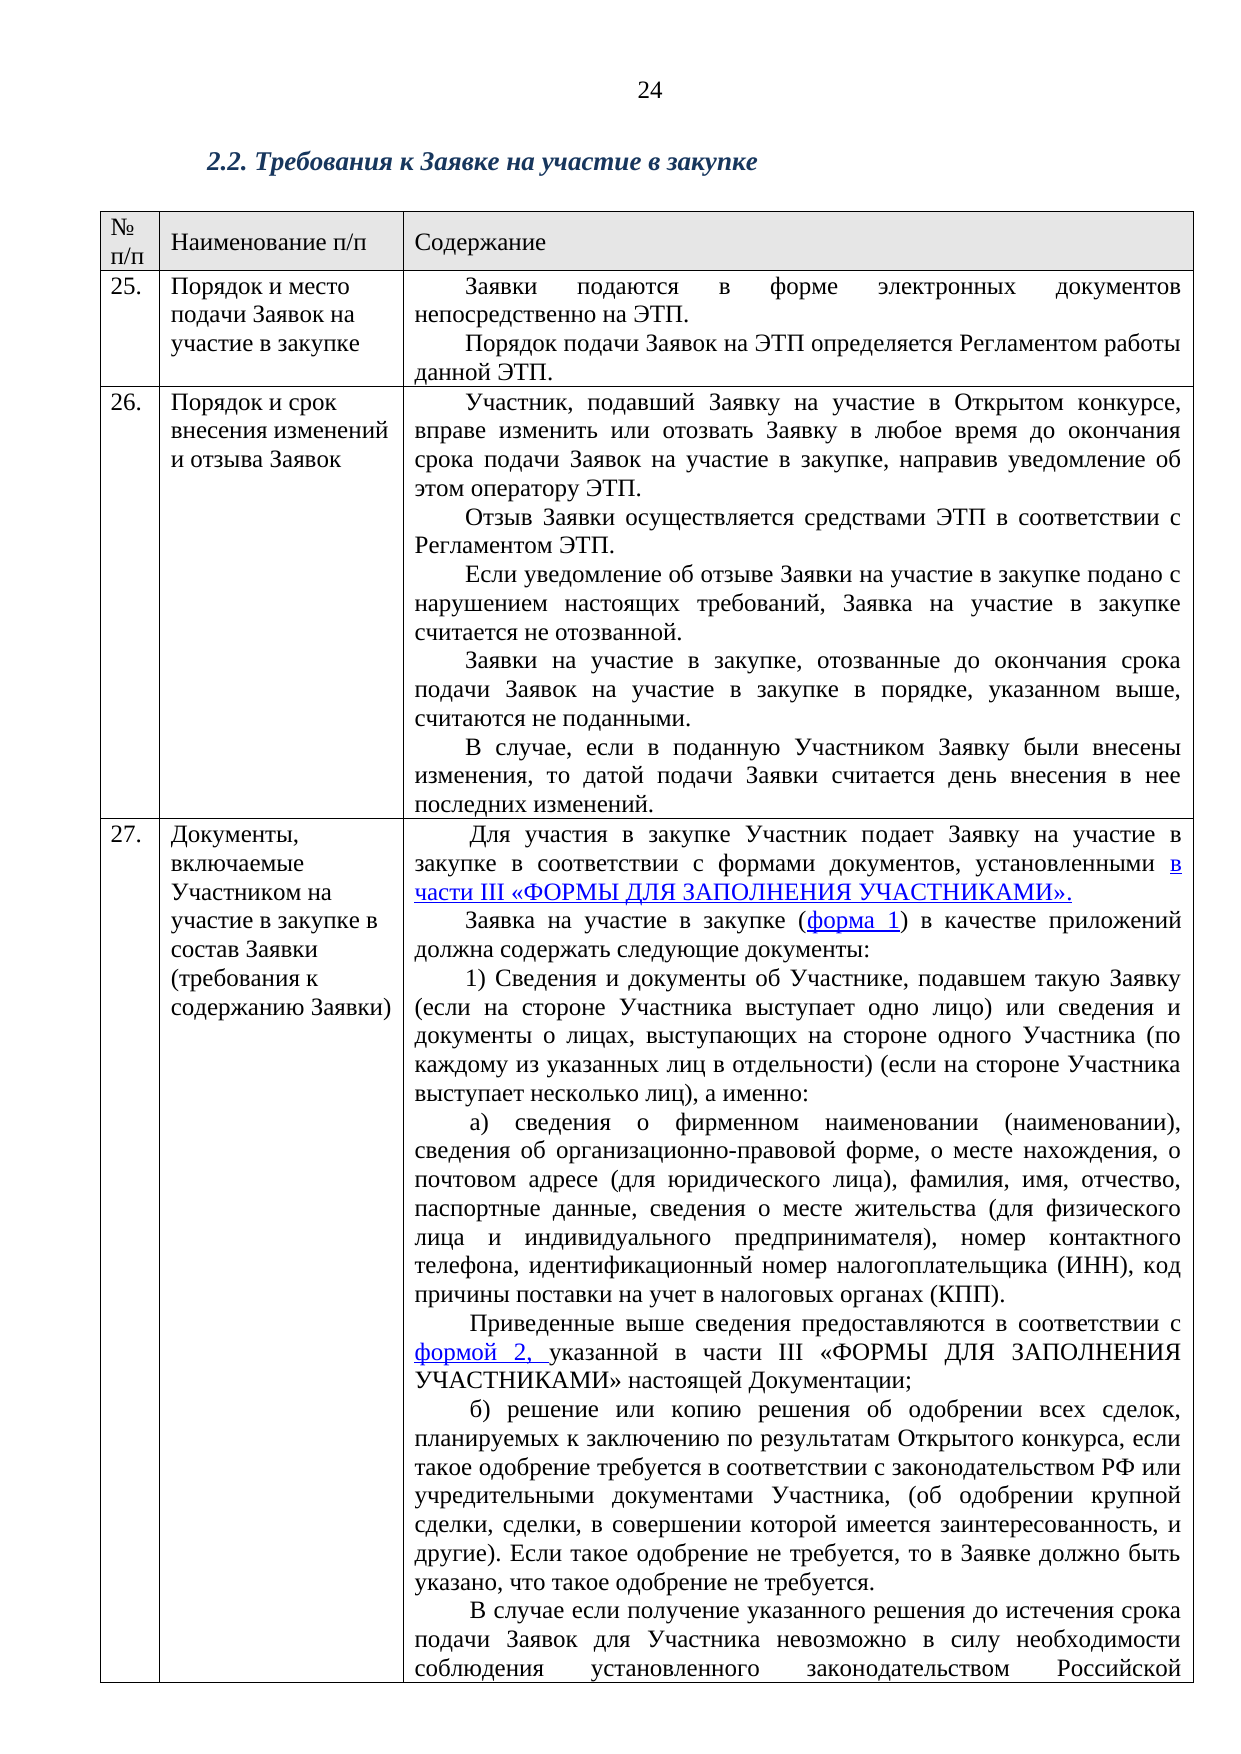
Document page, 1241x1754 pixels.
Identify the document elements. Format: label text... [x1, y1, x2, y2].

table_header № п/п [101, 212, 159, 270]
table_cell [160, 819, 403, 1682]
table_cell Порядок и место подачи Заявок на участие в закупке [160, 271, 403, 386]
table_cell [404, 819, 1193, 1682]
table_cell Порядок и срок внесения изменений и отзыва Заявок [160, 387, 403, 818]
table_cell [101, 387, 159, 818]
table_cell Заявки подаются в форме электронных документов непосредственно на ЭТП. Порядок подачи Заявок на ЭТП определяется Регламентом работы данной ЭТП. [404, 271, 1193, 386]
table_cell [101, 819, 159, 1682]
table_cell Участник, подавший Заявку на участие в Открытом конкурсе, вправе изменить или отозвать Заявку в любое время до окончания срока подачи Заявок на участие в закупке, направив уведомление об этом оператору ЭТП. Отзыв Заявки осуществляется средствами ЭТП в соответствии с Регламентом ЭТП. Если уведомление об отзыве Заявки на участие в закупке подано с нарушением настоящих требований, Заявка на участие в закупке считается не отозванной. Заявки на участие в закупке, отозванные до окончания срока подачи Заявок на участие в закупке в порядке, указанном выше, считаются не поданными. В случае, если в поданную Участником Заявку были внесены изменения, то датой подачи Заявки считается день внесения в нее последних изменений. [404, 387, 1193, 818]
table_header Наименование п/п [160, 212, 403, 270]
table_header Содержание [404, 212, 1193, 270]
table_cell [101, 271, 159, 386]
text 2.2. Требования к Заявке на участие в закупке [207, 145, 1181, 176]
